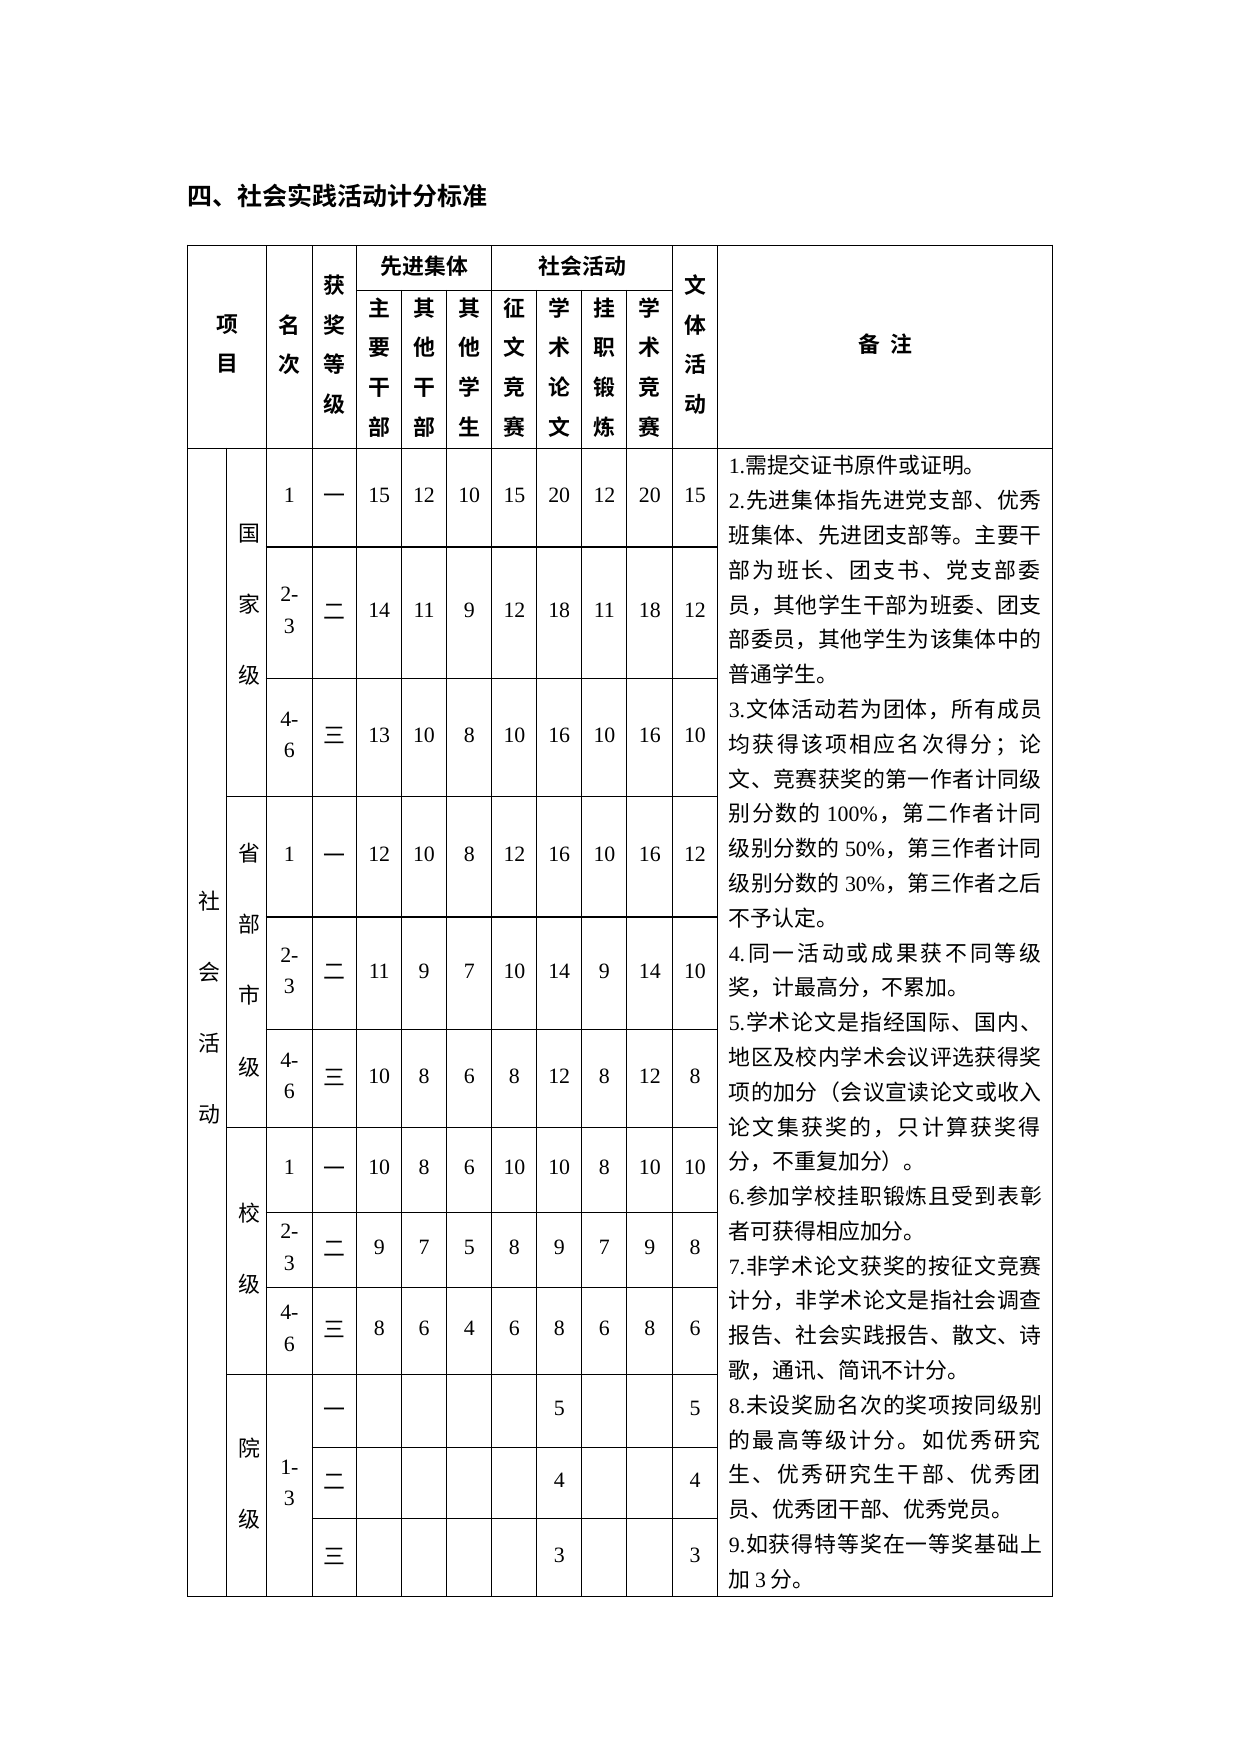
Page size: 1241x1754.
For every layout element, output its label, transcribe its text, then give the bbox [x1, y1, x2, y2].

table_header 项 目 [188, 246, 266, 447]
table_cell 社 会 活 动 [188, 449, 226, 1596]
table_cell 4-6 [267, 1030, 312, 1127]
table_cell 10 [673, 1128, 717, 1212]
table_cell 国 家 级 [227, 449, 266, 796]
table_cell 一 [313, 1375, 356, 1447]
text 四、社会实践活动计分标准 [187, 162, 1053, 227]
table_cell [402, 1375, 446, 1447]
table_cell 7 [447, 918, 491, 1029]
table_cell 1 [267, 449, 312, 546]
table_cell 11 [357, 918, 401, 1029]
table_cell 10 [537, 1128, 581, 1212]
table_cell [582, 1448, 626, 1518]
table_cell 2-3 [267, 918, 312, 1029]
table_cell [357, 1519, 401, 1596]
table_cell 10 [582, 679, 626, 796]
table_cell 8 [447, 797, 491, 916]
table_cell [627, 1519, 672, 1596]
table_cell 10 [582, 797, 626, 916]
table_cell 3 [537, 1519, 581, 1596]
table_cell 1 [267, 1128, 312, 1212]
table_cell 10 [492, 1128, 536, 1212]
table_header 先进集体 [357, 246, 491, 290]
table_cell 16 [537, 797, 581, 916]
table_cell 12 [673, 797, 717, 916]
table_cell 10 [447, 449, 491, 546]
table_cell 12 [402, 449, 446, 546]
table_cell 省 部 市 级 [227, 797, 266, 1127]
table_cell [402, 1448, 446, 1518]
table_cell 11 [402, 548, 446, 678]
table_cell 9 [402, 918, 446, 1029]
table_cell [402, 1519, 446, 1596]
table_cell 10 [402, 797, 446, 916]
table_cell 一 [313, 1128, 356, 1212]
table_cell 其他干部 [402, 291, 446, 447]
table_cell 9 [627, 1213, 672, 1287]
table_cell 8 [402, 1128, 446, 1212]
table_cell 8 [673, 1213, 717, 1287]
table_cell 14 [627, 918, 672, 1029]
table_cell 4-6 [267, 1288, 312, 1373]
table_cell 5 [447, 1213, 491, 1287]
table_cell [492, 1375, 536, 1447]
table_cell 9 [447, 548, 491, 678]
table_cell 7 [402, 1213, 446, 1287]
table_cell 12 [357, 797, 401, 916]
table_cell 主要干部 [357, 291, 401, 447]
table_cell 10 [673, 679, 717, 796]
table_cell 16 [627, 679, 672, 796]
table_cell 10 [627, 1128, 672, 1212]
table_cell 三 [313, 1030, 356, 1127]
table_cell 6 [492, 1288, 536, 1373]
table_cell 1-3 [267, 1375, 312, 1596]
table_cell 5 [673, 1375, 717, 1447]
table_cell 12 [537, 1030, 581, 1127]
table_cell 8 [582, 1030, 626, 1127]
table_header 备 注 [718, 246, 1052, 447]
table_header 获奖等级 [313, 246, 356, 447]
table_cell 2-3 [267, 548, 312, 678]
table_cell 8 [447, 679, 491, 796]
table_cell 10 [673, 918, 717, 1029]
table_cell 8 [402, 1030, 446, 1127]
table_cell 12 [492, 548, 536, 678]
table_cell 校 级 [227, 1128, 266, 1373]
table_cell 20 [537, 449, 581, 546]
table_cell 6 [402, 1288, 446, 1373]
table_cell [357, 1448, 401, 1518]
table_cell 三 [313, 679, 356, 796]
table_cell [447, 1448, 491, 1518]
table_cell 10 [357, 1030, 401, 1127]
table_cell 挂职锻炼 [582, 291, 626, 447]
table_cell 8 [357, 1288, 401, 1373]
table_cell 4 [447, 1288, 491, 1373]
table_cell [627, 1375, 672, 1447]
table_cell 二 [313, 918, 356, 1029]
table_cell [447, 1375, 491, 1447]
table_cell [627, 1448, 672, 1518]
table_cell 8 [582, 1128, 626, 1212]
table_cell 8 [673, 1030, 717, 1127]
table_cell 4-6 [267, 679, 312, 796]
table_cell 9 [357, 1213, 401, 1287]
table_cell 一 [313, 449, 356, 546]
table_cell 9 [582, 918, 626, 1029]
table_cell [582, 1519, 626, 1596]
table_cell 3 [673, 1519, 717, 1596]
table_cell 11 [582, 548, 626, 678]
table_cell 征文竞赛 [492, 291, 536, 447]
table_cell 院 级 [227, 1375, 266, 1596]
table_cell 4 [673, 1448, 717, 1518]
table_cell 1.需提交证书原件或证明。 2.先进集体指先进党支部、优秀班集体、先进团支部等。主要干部为班长、团支书、党支部委员，其他学生干部为班委、团支部委员，其他学生为该集体中的普通学生。 3.文体活动若为团体，所有成员均获得该项相应名次得分；论文、竞赛获奖的第一作者计同级别分数的100%，第二作者计同级别分数的50%，第三作者计同级别分数的30%，第三作者之后不予认定。 4.同一活动或成果获不同等级奖，计最高分，不累加。 5.学术论文是指经国际、国内、地区及校内学术会议评选获得奖项的加分（会议宣读论文或收入论文集获奖的，只计算获奖得分，不重复加分）。 6.参加学校挂职锻炼且受到表彰者可获得相应加分。 7.非学术论文获奖的按征文竞赛计分，非学术论文是指社会调查报告、社会实践报告、散文、诗歌，通讯、简讯不计分。 8.未设奖励名次的奖项按同级别的最高等级计分。如优秀研究生、优秀研究生干部、优秀团员、优秀团干部、优秀党员。 9.如获得特等奖在一等奖基础上加3分。 [718, 449, 1052, 1596]
table_cell [357, 1375, 401, 1447]
table_cell 学术竞赛 [627, 291, 672, 447]
table_cell 4 [537, 1448, 581, 1518]
table_cell 8 [537, 1288, 581, 1373]
table_cell 18 [537, 548, 581, 678]
table_cell 二 [313, 1213, 356, 1287]
table_cell 15 [673, 449, 717, 546]
table_cell 16 [537, 679, 581, 796]
table_cell 1 [267, 797, 312, 916]
table_cell 12 [492, 797, 536, 916]
table_cell 学术论文 [537, 291, 581, 447]
table_cell 其他学生 [447, 291, 491, 447]
table_cell 二 [313, 1448, 356, 1518]
table_cell 10 [357, 1128, 401, 1212]
table_cell 15 [492, 449, 536, 546]
table_cell 16 [627, 797, 672, 916]
table_cell 三 [313, 1519, 356, 1596]
table_cell 6 [673, 1288, 717, 1373]
table_cell 7 [582, 1213, 626, 1287]
table_cell 14 [537, 918, 581, 1029]
table_cell 6 [582, 1288, 626, 1373]
table_cell 10 [492, 679, 536, 796]
table_cell 8 [492, 1213, 536, 1287]
table_cell 14 [357, 548, 401, 678]
table_cell 12 [582, 449, 626, 546]
table_cell 9 [537, 1213, 581, 1287]
table_cell 一 [313, 797, 356, 916]
table_cell 8 [627, 1288, 672, 1373]
table_cell 13 [357, 679, 401, 796]
table_cell 10 [402, 679, 446, 796]
table_header 文体活动 [673, 246, 717, 447]
table_cell 20 [627, 449, 672, 546]
table_cell 12 [627, 1030, 672, 1127]
table_cell [447, 1519, 491, 1596]
table_header 社会活动 [492, 246, 672, 290]
table_cell 三 [313, 1288, 356, 1373]
table_cell 15 [357, 449, 401, 546]
table_cell 2-3 [267, 1213, 312, 1287]
table_cell 5 [537, 1375, 581, 1447]
table_cell 18 [627, 548, 672, 678]
table_cell 12 [673, 548, 717, 678]
table_cell 10 [492, 918, 536, 1029]
table_cell [492, 1448, 536, 1518]
table_cell 6 [447, 1128, 491, 1212]
table_cell [582, 1375, 626, 1447]
table_cell 二 [313, 548, 356, 678]
table_cell [492, 1519, 536, 1596]
table_header 名次 [267, 246, 312, 447]
table_cell 6 [447, 1030, 491, 1127]
table_cell 8 [492, 1030, 536, 1127]
